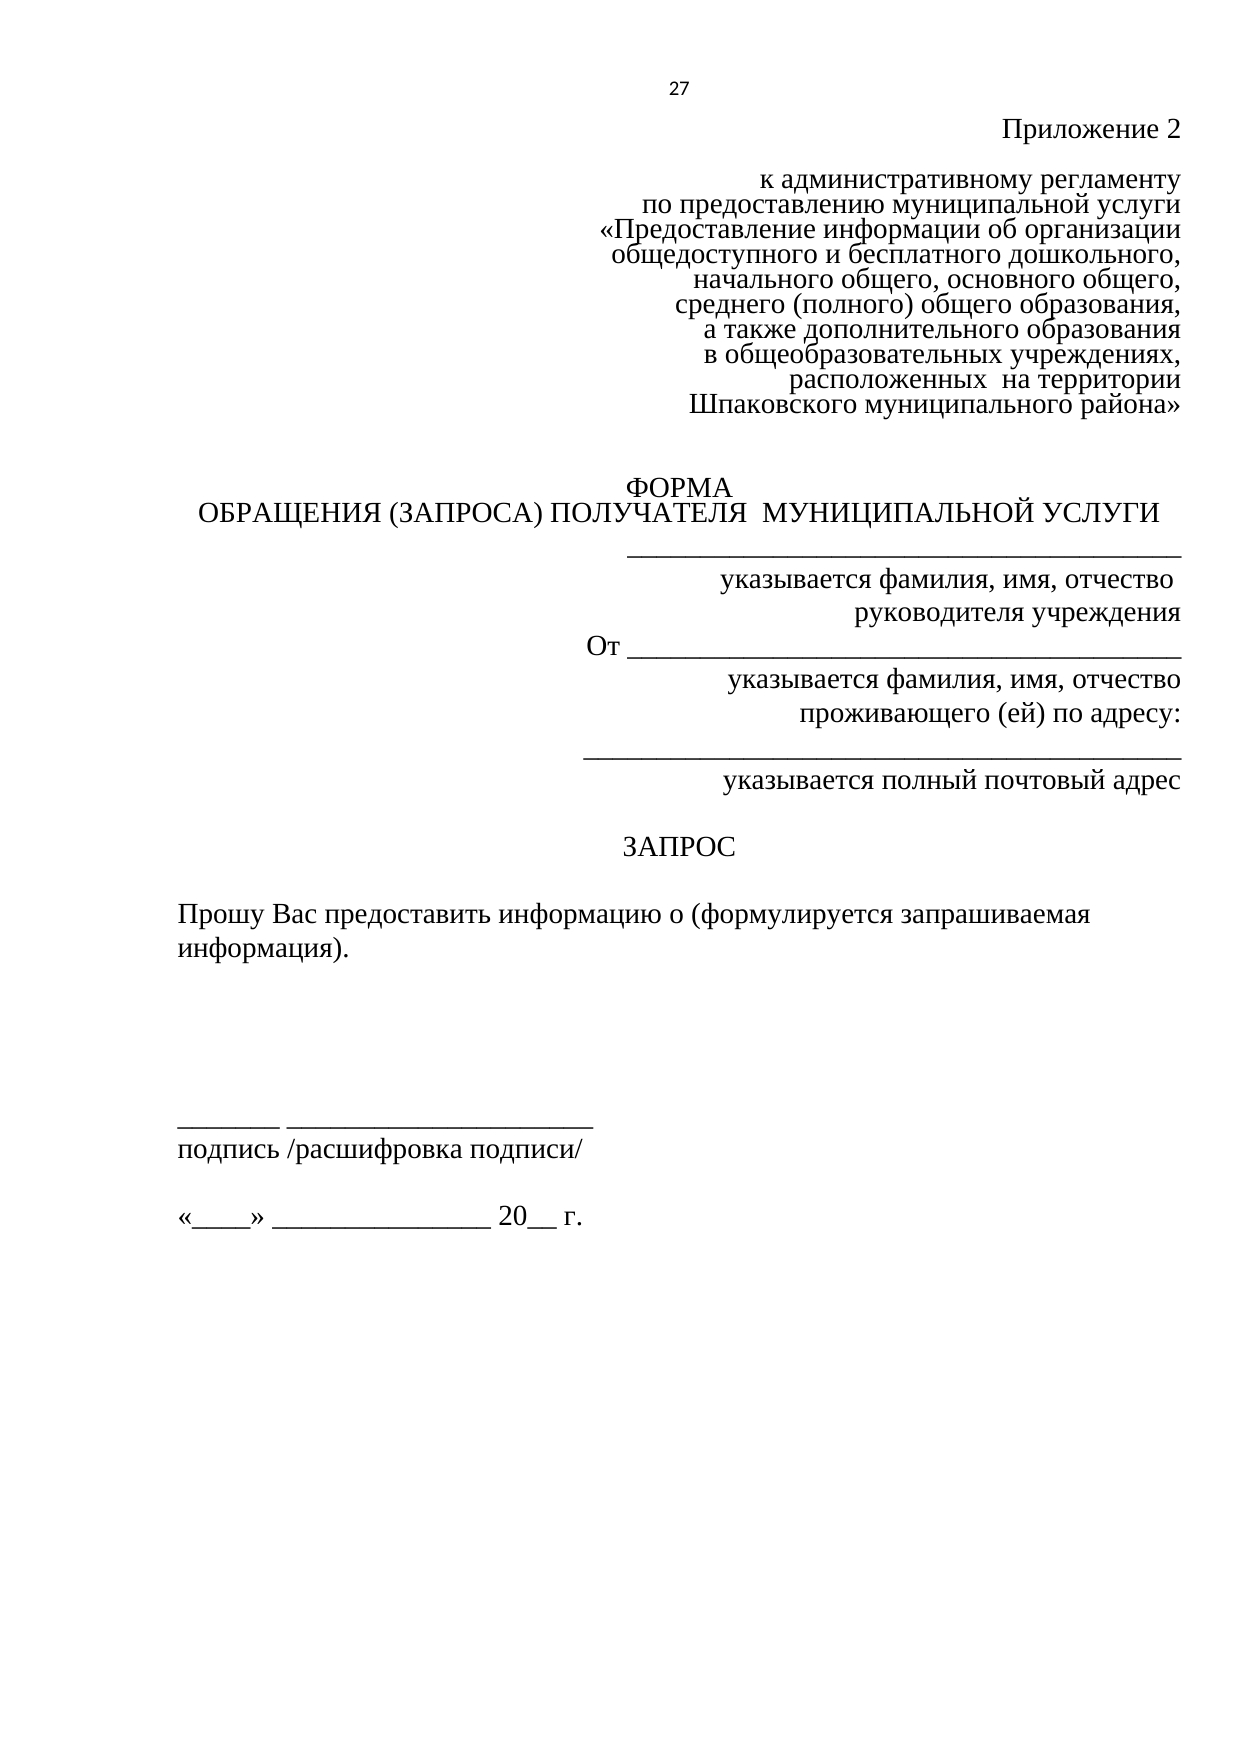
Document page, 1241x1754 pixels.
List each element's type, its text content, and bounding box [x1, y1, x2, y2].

text по предоставлению муниципальной услуги [177, 193, 1181, 218]
text «Предоставление информации об организации [865, 218, 1181, 243]
text а также дополнительного образования [177, 318, 1181, 343]
text общедоступного и бесплатного дошкольного, [177, 243, 1181, 268]
text в общеобразовательных учреждениях, [177, 343, 1181, 368]
text ФОРМА [177, 477, 1181, 502]
text _________________________________________ [177, 729, 1181, 762]
text «____» _______________ 20__ г. [177, 1198, 1181, 1232]
text ______________________________________ [177, 527, 1181, 561]
text среднего (полного) общего образования, [796, 293, 1181, 318]
text «Предоставление информации об организации [177, 218, 862, 243]
text От ______________________________________ [177, 628, 1181, 662]
text _______ _____________________ [177, 1098, 1181, 1131]
text указывается фамилия, имя, отчество [177, 662, 1181, 695]
text проживающего (ей) по адресу: [177, 695, 1181, 729]
text начального общего, основного общего, [177, 268, 1181, 293]
text среднего (полного) общего образования, [177, 293, 799, 318]
text ЗАПРОС [177, 829, 1181, 863]
text к административному регламенту [177, 168, 1181, 193]
text расположенных на территории [177, 368, 1181, 393]
text указывается полный почтовый адрес [177, 762, 1181, 796]
text подпись /расшифровка подписи/ [177, 1131, 1181, 1165]
text указывается фамилия, имя, отчество руководителя учреждения [177, 561, 1181, 628]
text Приложение 2 [177, 118, 1181, 143]
text Шпаковского муниципального района» [177, 393, 1181, 418]
text Прошу Вас предоставить информацию о (формулируется запрашиваемая информация). [177, 896, 1181, 963]
text ОБРАЩЕНИЯ (ЗАПРОСА) ПОЛУЧАТЕЛЯ МУНИЦИПАЛЬНОЙ УСЛУГИ [393, 502, 1181, 527]
text ОБРАЩЕНИЯ (ЗАПРОСА) ПОЛУЧАТЕЛЯ МУНИЦИПАЛЬНОЙ УСЛУГИ [177, 502, 396, 527]
